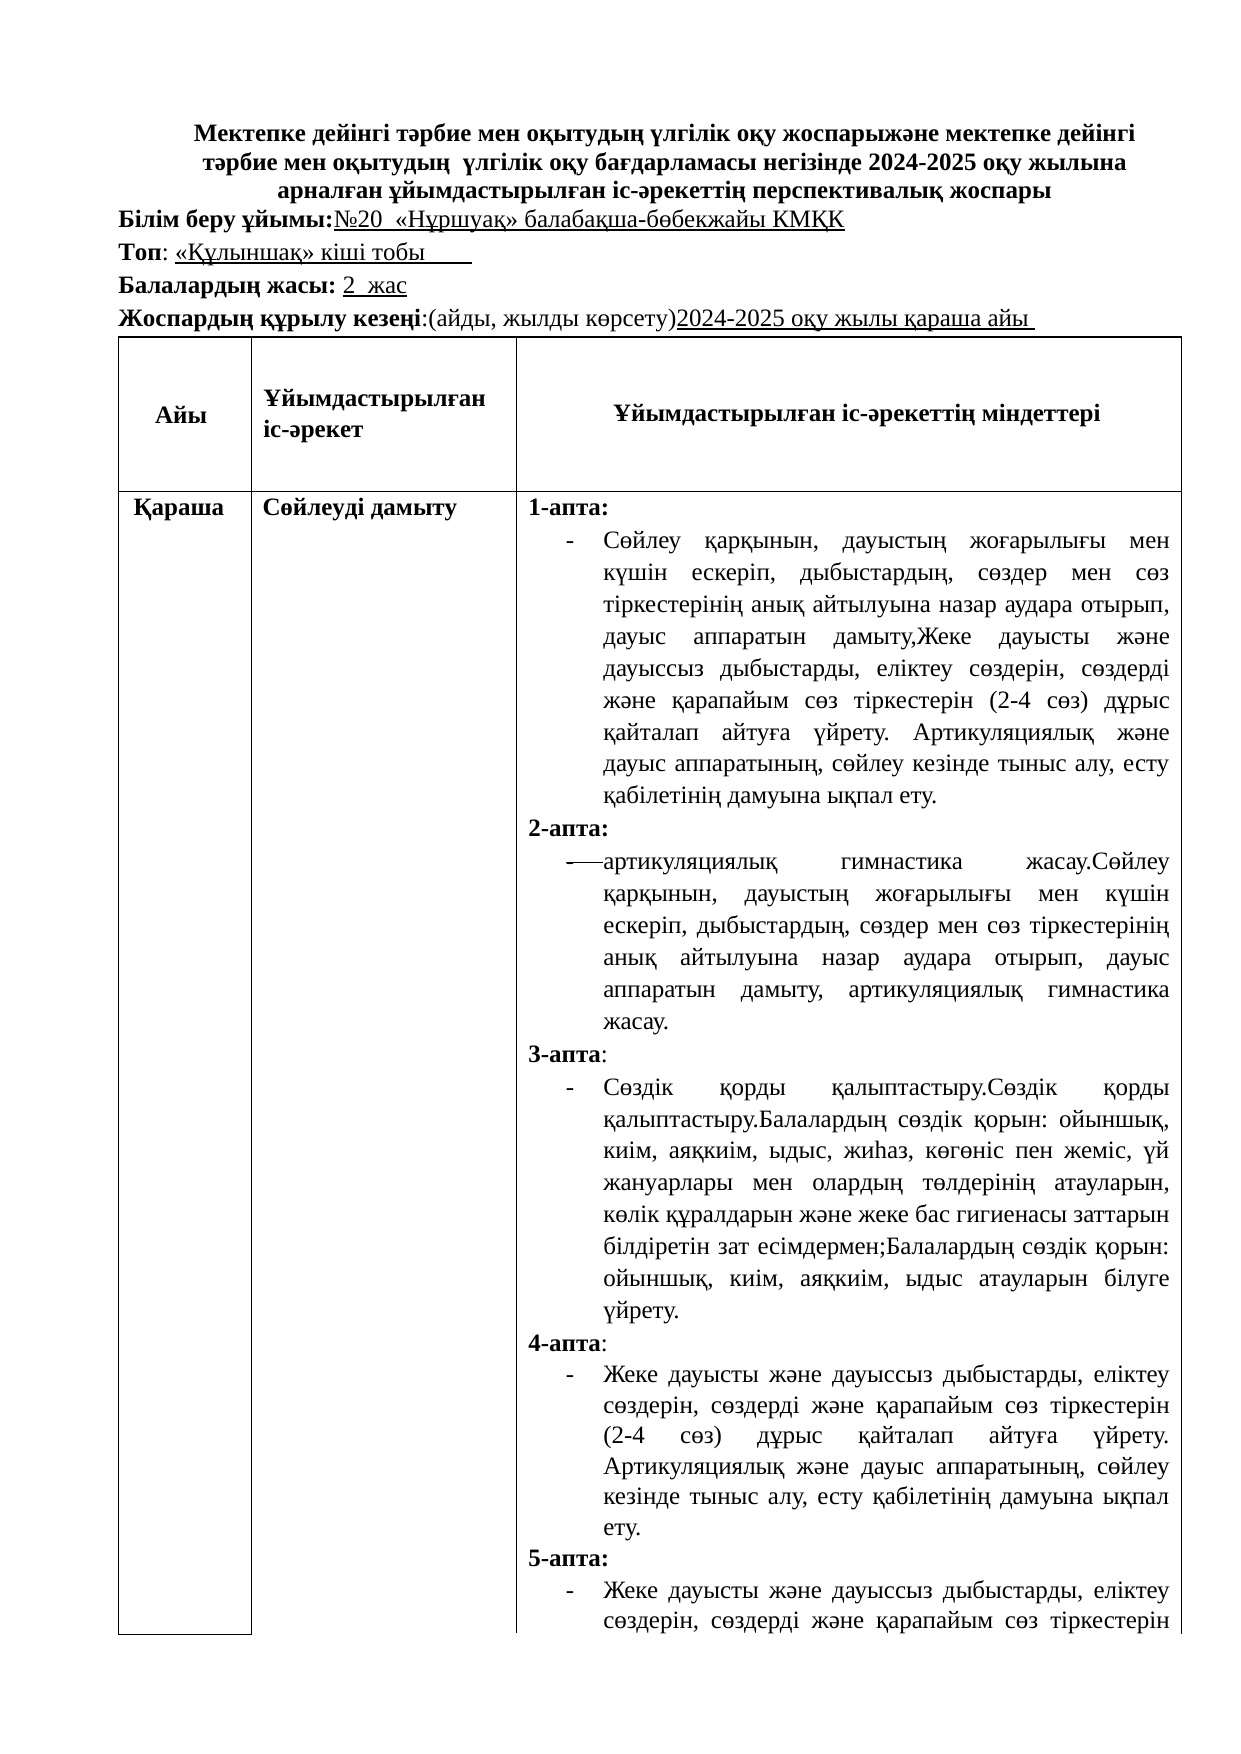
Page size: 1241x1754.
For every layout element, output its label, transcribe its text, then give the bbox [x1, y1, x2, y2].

text Топ: «Құлыншақ» кіші тобы [118, 237, 1152, 266]
text Жоспардың құрылу кезеңі:(айды, жылды көрсету)2024-2025 оқу жылы қараша айы [118, 303, 1152, 332]
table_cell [517, 492, 1181, 1634]
table_cell Қараша [119, 492, 251, 1634]
table_header Айы [119, 338, 251, 491]
text Білім беру ұйымы:№20 «Нұршуақ» балабақша-бөбекжайы КМҚК [118, 204, 1152, 233]
text Мектепке дейінгі тәрбие мен оқытудың үлгілік оқу жоспарыжәне мектепке дейінгі тәрбие мен оқытудың үлгілік оқу бағдарламасы негізінде 2024-2025 оқу жылына арналған ұйымдастырылған іс-әрекеттің перспективалық жоспары [177, 118, 1152, 204]
text Балалардың жасы: 2 жас [118, 270, 1152, 299]
table_header Ұйымдастырылған іс-әрекеттің міндеттері [517, 338, 1181, 491]
table_header Ұйымдастырылған іс-әрекет [252, 338, 516, 491]
table_cell Сөйлеуді дамыту [252, 492, 517, 1634]
